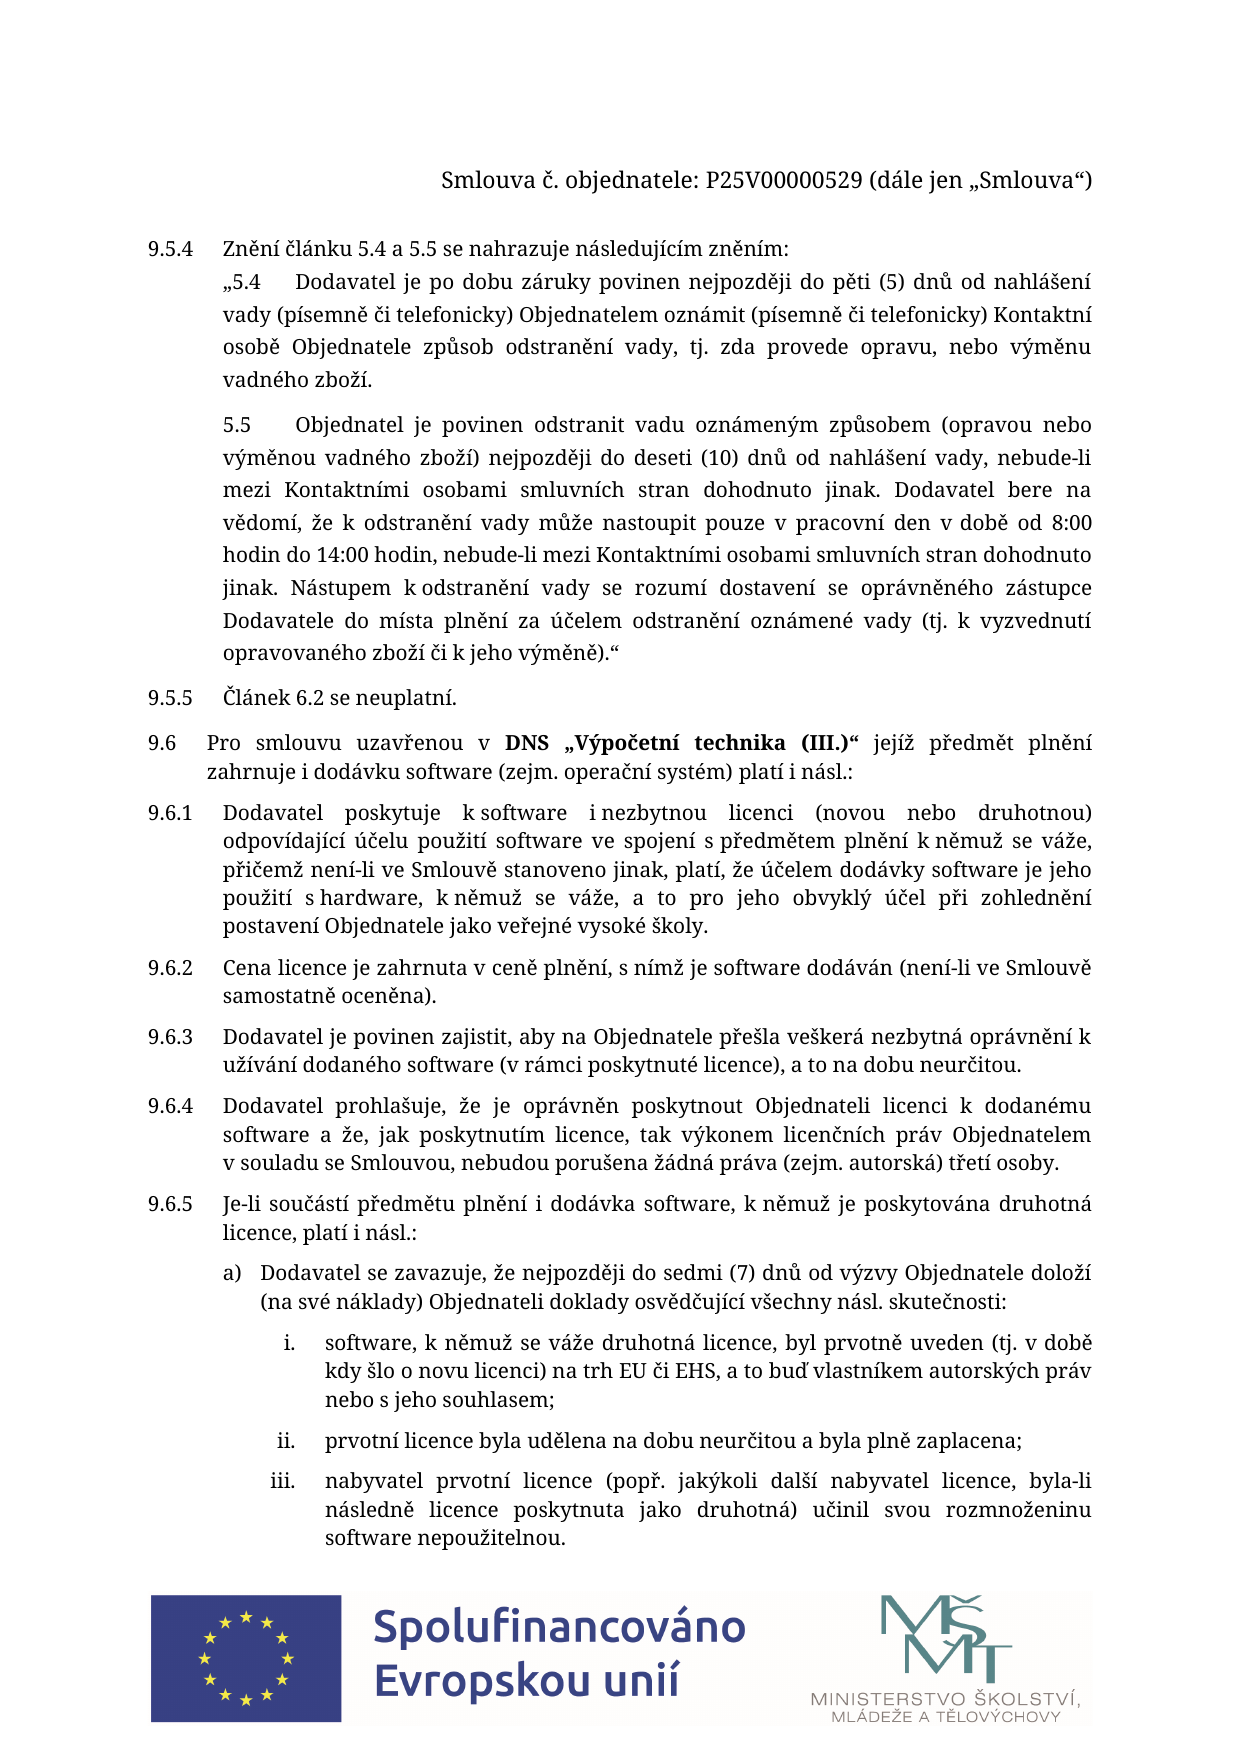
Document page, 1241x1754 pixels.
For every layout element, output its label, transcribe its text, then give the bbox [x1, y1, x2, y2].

list Pro smlouvu uzavřenou v DNS „Výpočetní technika (III.)“ jejíž předmět plnění zahrnuje i dodávku software (zejm. operační systém) platí i násl.: [148, 728, 1093, 785]
list Článek 6.2 se neuplatní. [148, 683, 1093, 712]
list 5.5 Objednatel je povinen odstranit vadu oznámeným způsobem (opravou nebo výměnou vadného zboží) nejpozději do deseti (10) dnů od nahlášení vady, nebude-li mezi Kontaktními osobami smluvních stran dohodnuto jinak. Dodavatel bere na vědomí, že k odstranění vady může nastoupit pouze v pracovní den v době od 8:00 hodin do 14:00 hodin, nebude-li mezi Kontaktními osobami smluvních stran dohodnuto jinak. Nástupem k odstranění vady se rozumí dostavení se oprávněného zástupce Dodavatele do místa plnění za účelem odstranění oznámené vady (tj. k vyzvednutí opravovaného zboží či k jeho výměně).“ [223, 410, 1093, 667]
list Dodavatel prohlašuje, že je oprávněn poskytnout Objednateli licenci k dodanému software a že, jak poskytnutím licence, tak výkonem licenčních práv Objednatelem v souladu se Smlouvou, nebudou porušena žádná práva (zejm. autorská) třetí osoby. [148, 1091, 1093, 1177]
list Dodavatel je povinen zajistit, aby na Objednatele přešla veškerá nezbytná oprávnění k užívání dodaného software (v rámci poskytnuté licence), a to na dobu neurčitou. [148, 1022, 1093, 1079]
list „5.4 Dodavatel je po dobu záruky povinen nejpozději do pěti (5) dnů od nahlášení vady (písemně či telefonicky) Objednatelem oznámit (písemně či telefonicky) Kontaktní osobě Objednatele způsob odstranění vady, tj. zda provede opravu, nebo výměnu vadného zboží. [223, 267, 1093, 393]
list Dodavatel poskytuje k software i nezbytnou licenci (novou nebo druhotnou) odpovídající účelu použití software ve spojení s předmětem plnění k němuž se váže, přičemž není-li ve Smlouvě stanoveno jinak, platí, že účelem dodávky software je jeho použití s hardware, k němuž se váže, a to pro jeho obvyklý účel při zohlednění postavení Objednatele jako veřejné vysoké školy. [148, 798, 1093, 940]
list nabyvatel prvotní licence (popř. jakýkoli další nabyvatel licence, byla-li následně licence poskytnuta jako druhotná) učinil svou rozmnoženinu software nepoužitelnou. [295, 1467, 1093, 1552]
picture [147, 1591, 1093, 1726]
list prvotní licence byla udělena na dobu neurčitou a byla plně zaplacena; [295, 1426, 1093, 1454]
list Je-li součástí předmětu plnění i dodávka software, k němuž je poskytována druhotná licence, platí i násl.: [148, 1189, 1093, 1246]
list Znění článku 5.4 a 5.5 se nahrazuje následujícím zněním: [148, 234, 1093, 263]
list Cena licence je zahrnuta v ceně plnění, s nímž je software dodáván (není-li ve Smlouvě samostatně oceněna). [148, 953, 1093, 1009]
list Dodavatel se zavazuje, že nejpozději do sedmi (7) dnů od výzvy Objednatele doloží (na své náklady) Objednateli doklady osvědčující všechny násl. skutečnosti: [223, 1258, 1093, 1315]
list software, k němuž se váže druhotná licence, byl prvotně uveden (tj. v době kdy šlo o novu licenci) na trh EU či EHS, a to buď vlastníkem autorských práv nebo s jeho souhlasem; [295, 1328, 1093, 1413]
